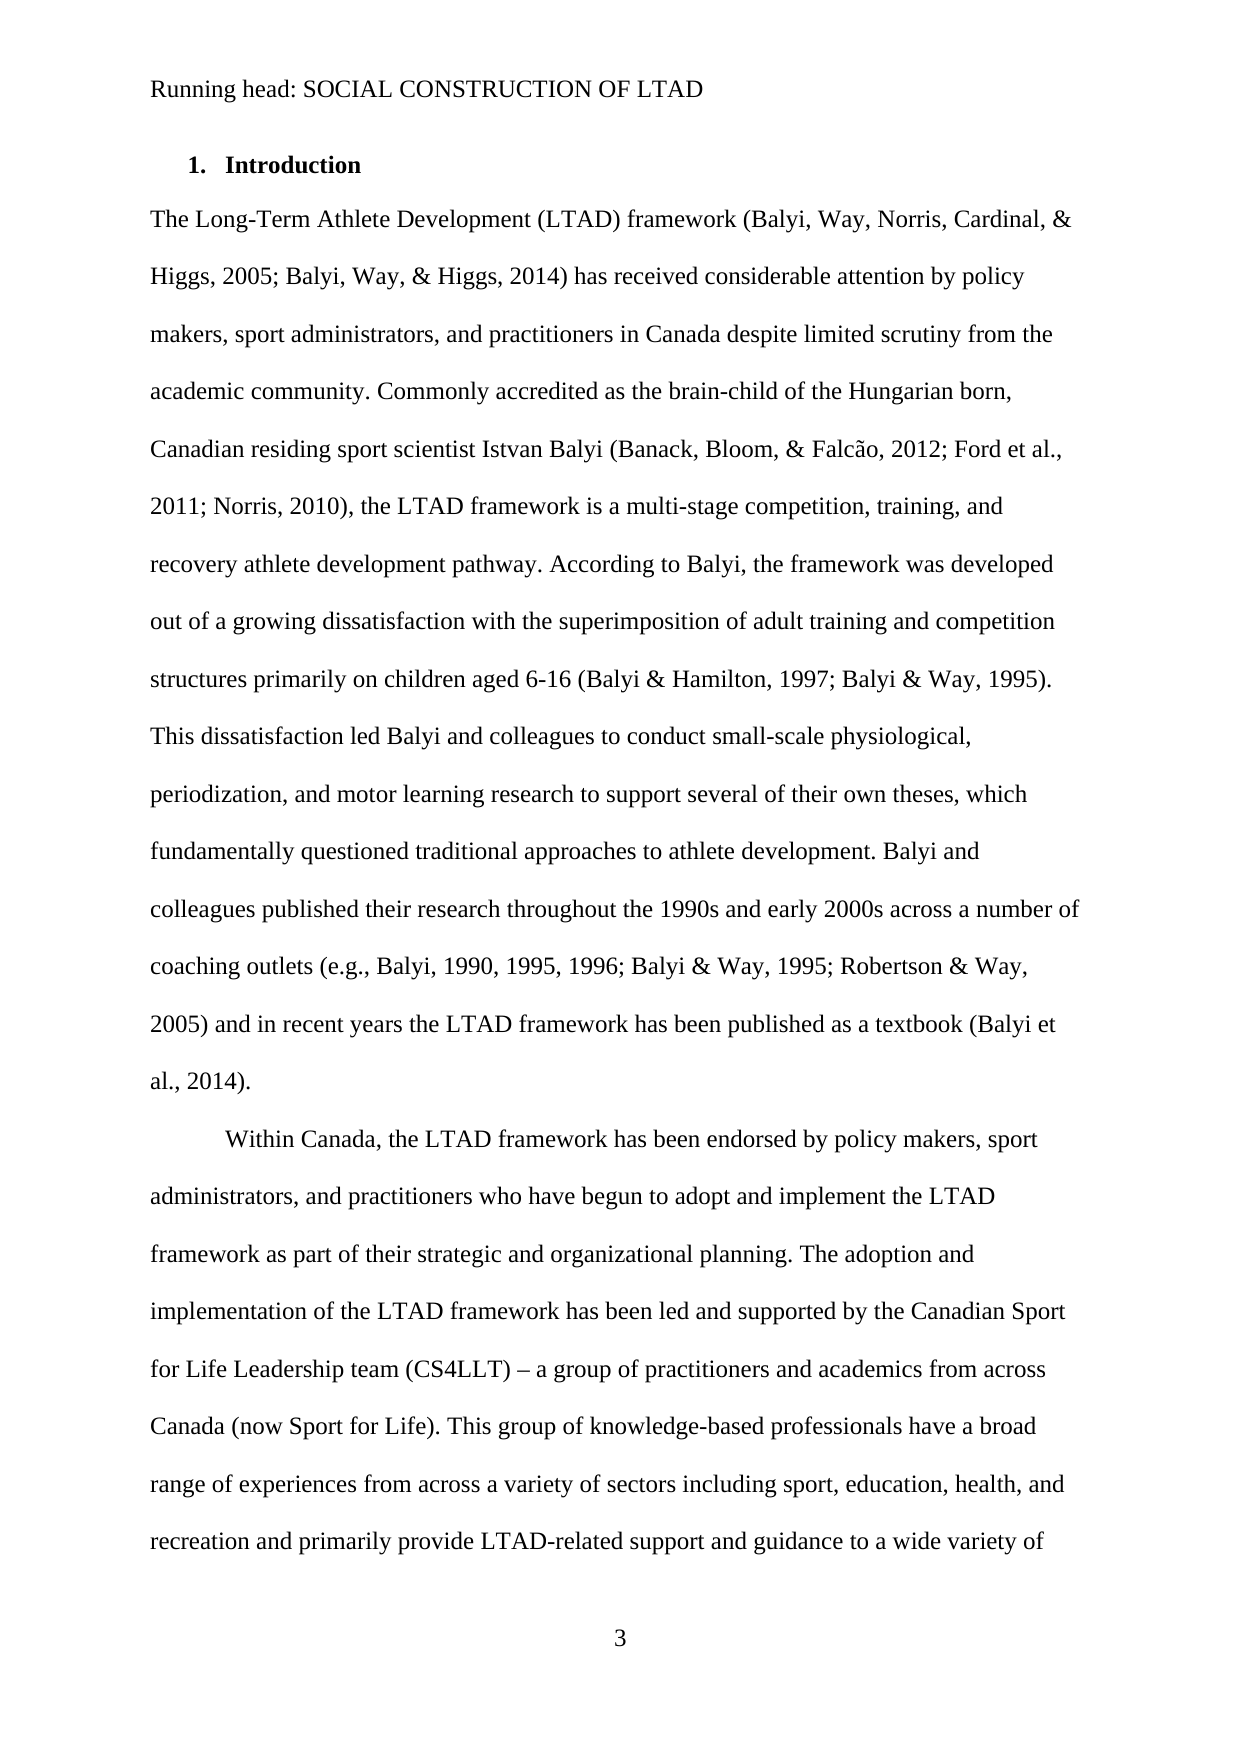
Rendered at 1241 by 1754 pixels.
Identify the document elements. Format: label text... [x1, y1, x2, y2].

text The Long-Term Athlete Development (LTAD) framework (Balyi, Way, Norris, Cardinal, & Higgs, 2005; Balyi, Way, & Higgs, 2014) has received considerable attention by policy makers, sport administrators, and practitioners in Canada despite limited scrutiny from the academic community. Commonly accredited as the brain-child of the Hungarian born, Canadian residing sport scientist Istvan Balyi (Banack, Bloom, & Falcão, 2012; Ford et al., 2011; Norris, 2010), the LTAD framework is a multi-stage competition, training, and recovery athlete development pathway. According to Balyi, the framework was developed out of a growing dissatisfaction with the superimposition of adult training and competition structures primarily on children aged 6-16 (Balyi & Hamilton, 1997; Balyi & Way, 1995). This dissatisfaction led Balyi and colleagues to conduct small-scale physiological, periodization, and motor learning research to support several of their own theses, which fundamentally questioned traditional approaches to athlete development. Balyi and colleagues published their research throughout the 1990s and early 2000s across a number of coaching outlets (e.g., Balyi, 1990, 1995, 1996; Balyi & Way, 1995; Robertson & Way, 2005) and in recent years the LTAD framework has been published as a textbook (Balyi et al., 2014). [150, 204, 1090, 1095]
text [150, 1124, 1090, 1555]
subtitle Introduction [187, 150, 1090, 179]
